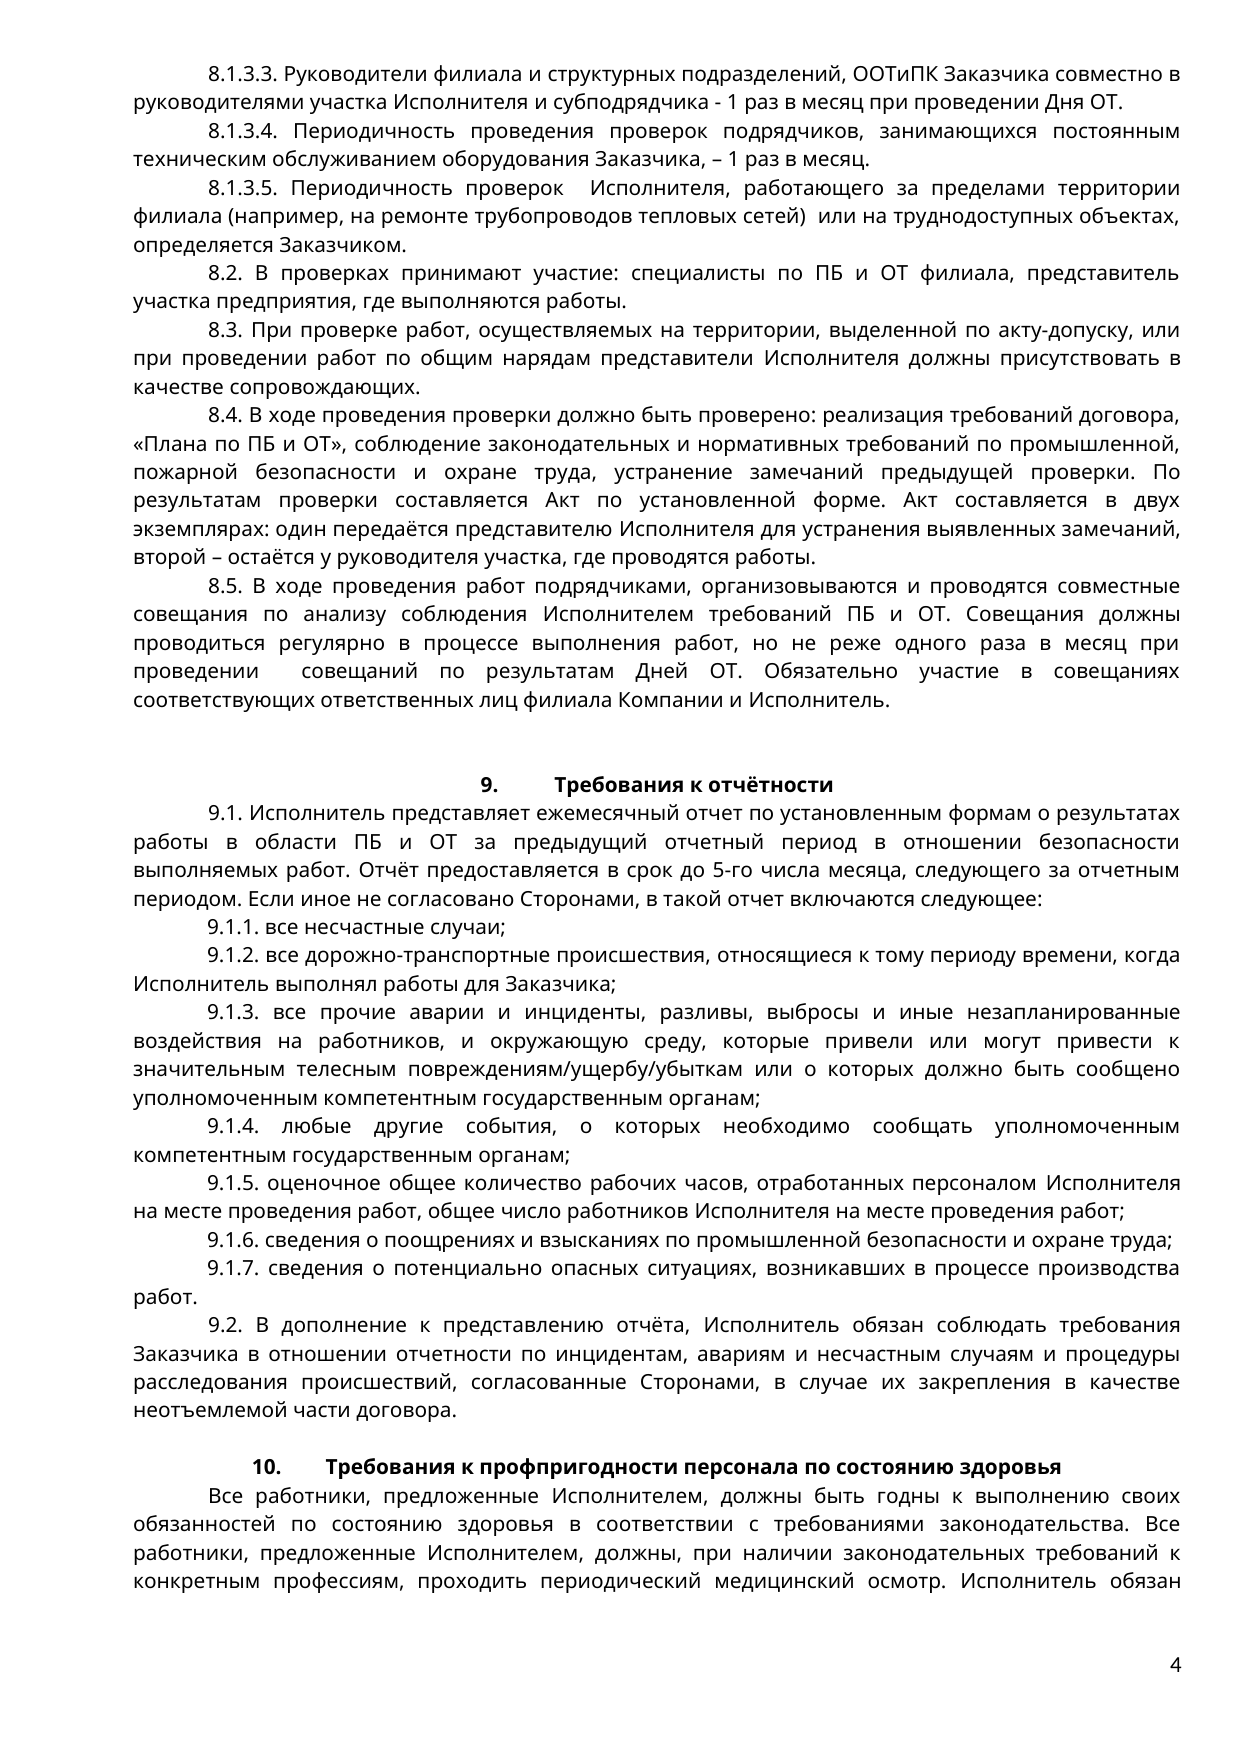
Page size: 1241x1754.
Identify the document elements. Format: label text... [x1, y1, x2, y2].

text 9.1.7. сведения о потенциально опасных ситуациях, возникавших в процессе производства работ. [133, 1253, 1181, 1310]
text 8.2. В проверках принимают участие: специалисты по ПБ и ОТ филиала, представитель участка предприятия, где выполняются работы. [133, 258, 1181, 315]
text 9.2. В дополнение к представлению отчёта, Исполнитель обязан соблюдать требования Заказчика в отношении отчетности по инцидентам, авариям и несчастным случаям и процедуры расследования происшествий, согласованные Сторонами, в случае их закрепления в качестве неотъемлемой части договора. [133, 1310, 1181, 1424]
text 9.1.6. сведения о поощрениях и взысканиях по промышленной безопасности и охране труда; [133, 1225, 1181, 1253]
text 8.3. При проверке работ, осуществляемых на территории, выделенной по акту-допуску, или при проведении работ по общим нарядам представители Исполнителя должны присутствовать в качестве сопровождающих. [133, 315, 1181, 400]
text 9.1.5. оценочное общее количество рабочих часов, отработанных персоналом Исполнителя на месте проведения работ, общее число работников Исполнителя на месте проведения работ; [133, 1168, 1181, 1225]
text 9. Требования к отчётности [133, 770, 1181, 798]
text 8.4. В ходе проведения проверки должно быть проверено: реализация требований договора, «Плана по ПБ и ОТ», соблюдение законодательных и нормативных требований по промышленной, пожарной безопасности и охране труда, устранение замечаний предыдущей проверки. По результатам проверки составляется Акт по установленной форме. Акт составляется в двух экземплярах: один передаётся представителю Исполнителя для устранения выявленных замечаний, второй – остаётся у руководителя участка, где проводятся работы. [133, 400, 1181, 571]
text 8.1.3.3. Руководители филиала и структурных подразделений, ООТиПК Заказчика совместно в руководителями участка Исполнителя и субподрядчика - 1 раз в месяц при проведении Дня ОТ. [133, 59, 1181, 116]
text 9.1.3. все прочие аварии и инциденты, разливы, выбросы и иные незапланированные воздействия на работников, и окружающую среду, которые привели или могут привести к значительным телесным повреждениям/ущербу/убыткам или о которых должно быть сообщено уполномоченным компетентным государственным органам; [133, 997, 1181, 1111]
text 9.1.1. все несчастные случаи; [133, 912, 1181, 941]
text 8.1.3.4. Периодичность проведения проверок подрядчиков, занимающихся постоянным техническим обслуживанием оборудования Заказчика, – 1 раз в месяц. [133, 116, 1181, 173]
text 8.5. В ходе проведения работ подрядчиками, организовываются и проводятся совместные совещания по анализу соблюдения Исполнителем требований ПБ и ОТ. Совещания должны проводиться регулярно в процессе выполнения работ, но не реже одного раза в месяц при проведении совещаний по результатам Дней ОТ. Обязательно участие в совещаниях соответствующих ответственных лиц филиала Компании и Исполнитель. [133, 571, 1181, 713]
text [133, 1481, 1181, 1595]
text 9.1.2. все дорожно-транспортные происшествия, относящиеся к тому периоду времени, когда Исполнитель выполнял работы для Заказчика; [133, 941, 1181, 997]
text 9.1.4. любые другие события, о которых необходимо сообщать уполномоченным компетентным государственным органам; [133, 1111, 1181, 1168]
text 8.1.3.5. Периодичность проверок Исполнителя, работающего за пределами территории филиала (например, на ремонте трубопроводов тепловых сетей) или на труднодоступных объектах, определяется Заказчиком. [133, 173, 1181, 258]
text 10. Требования к профпригодности персонала по состоянию здоровья [133, 1452, 1181, 1481]
text 9.1. Исполнитель представляет ежемесячный отчет по установленным формам о результатах работы в области ПБ и ОТ за предыдущий отчетный период в отношении безопасности выполняемых работ. Отчёт предоставляется в срок до 5-го числа месяца, следующего за отчетным периодом. Если иное не согласовано Сторонами, в такой отчет включаются следующее: [133, 798, 1181, 912]
